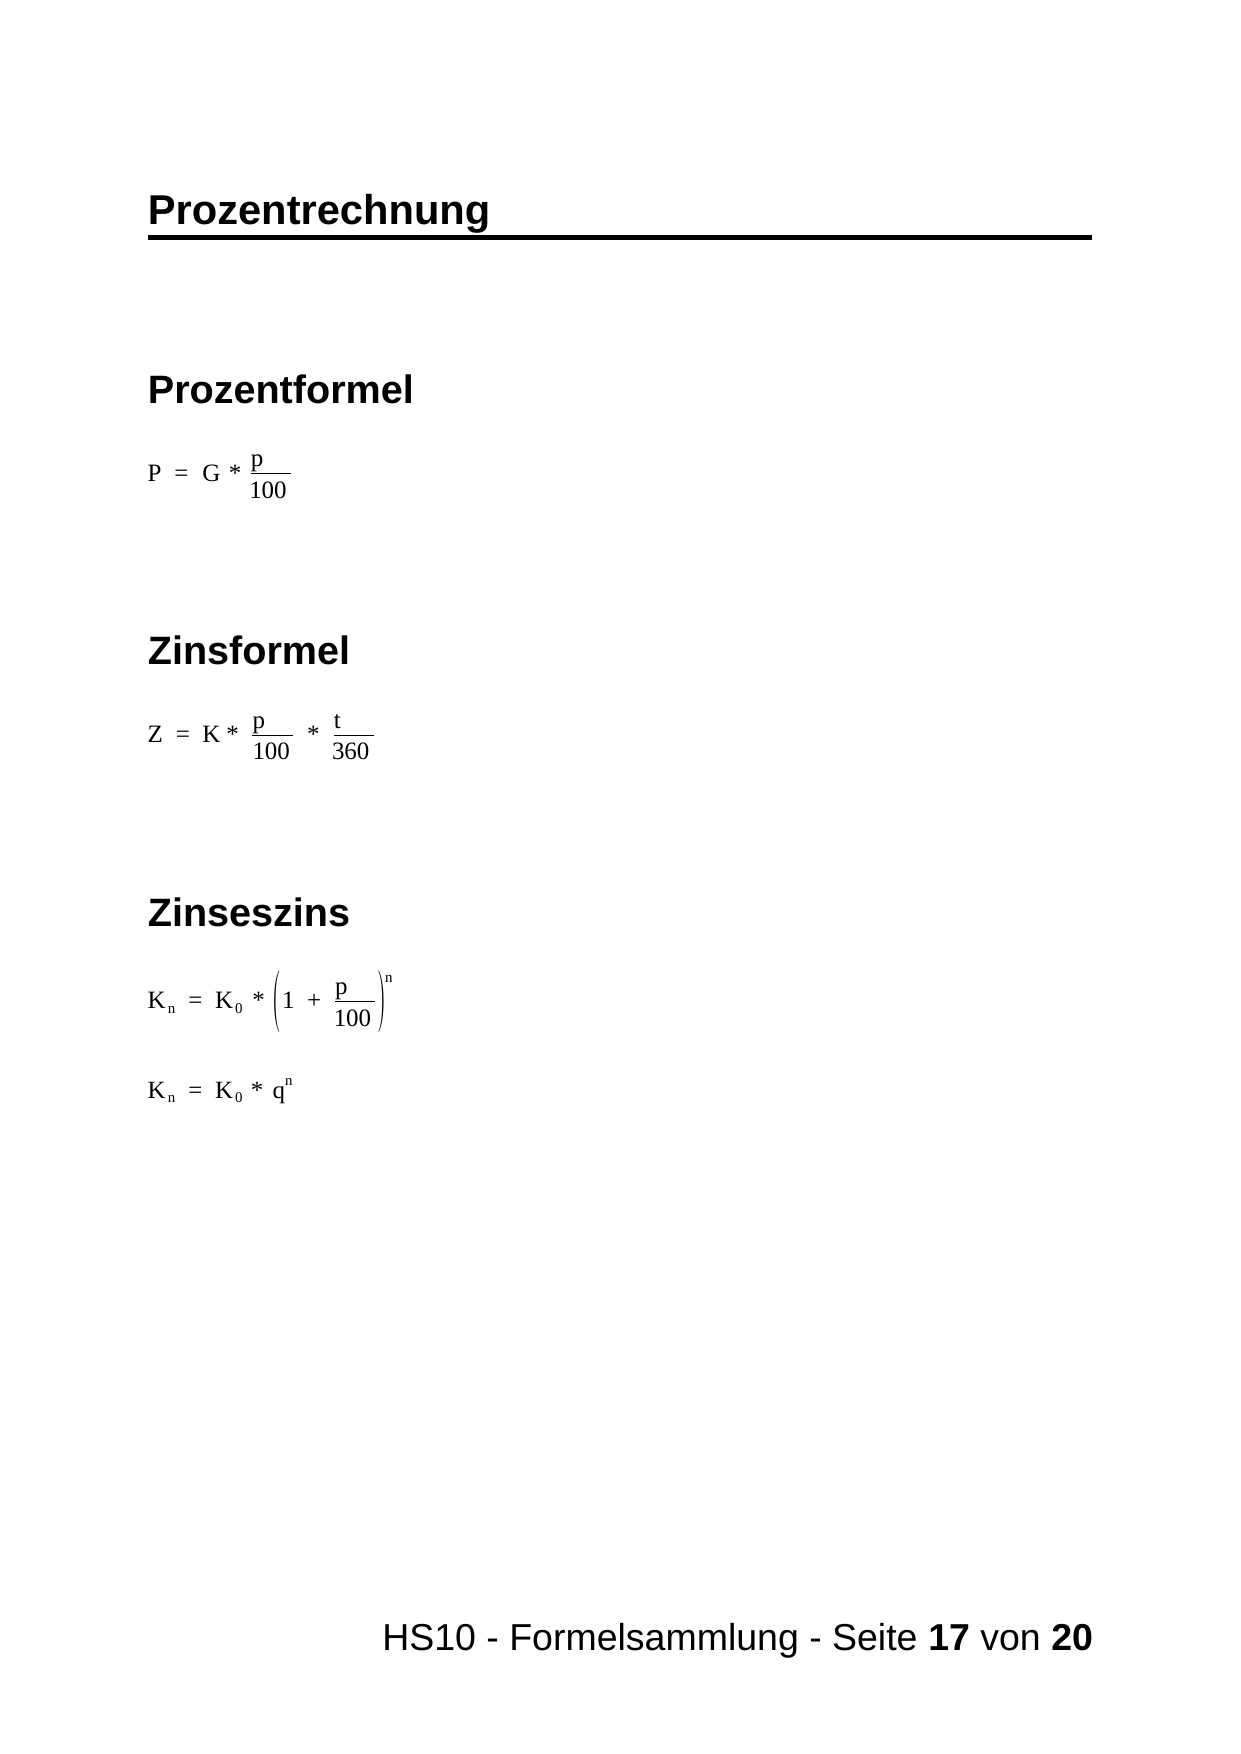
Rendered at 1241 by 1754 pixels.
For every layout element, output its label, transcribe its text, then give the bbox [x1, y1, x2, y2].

subtitle Zinsformel [148, 628, 1092, 673]
subtitle Prozentformel [148, 366, 1092, 412]
subtitle Prozentrechnung [148, 185, 1092, 235]
subtitle Zinseszins [148, 889, 1092, 935]
